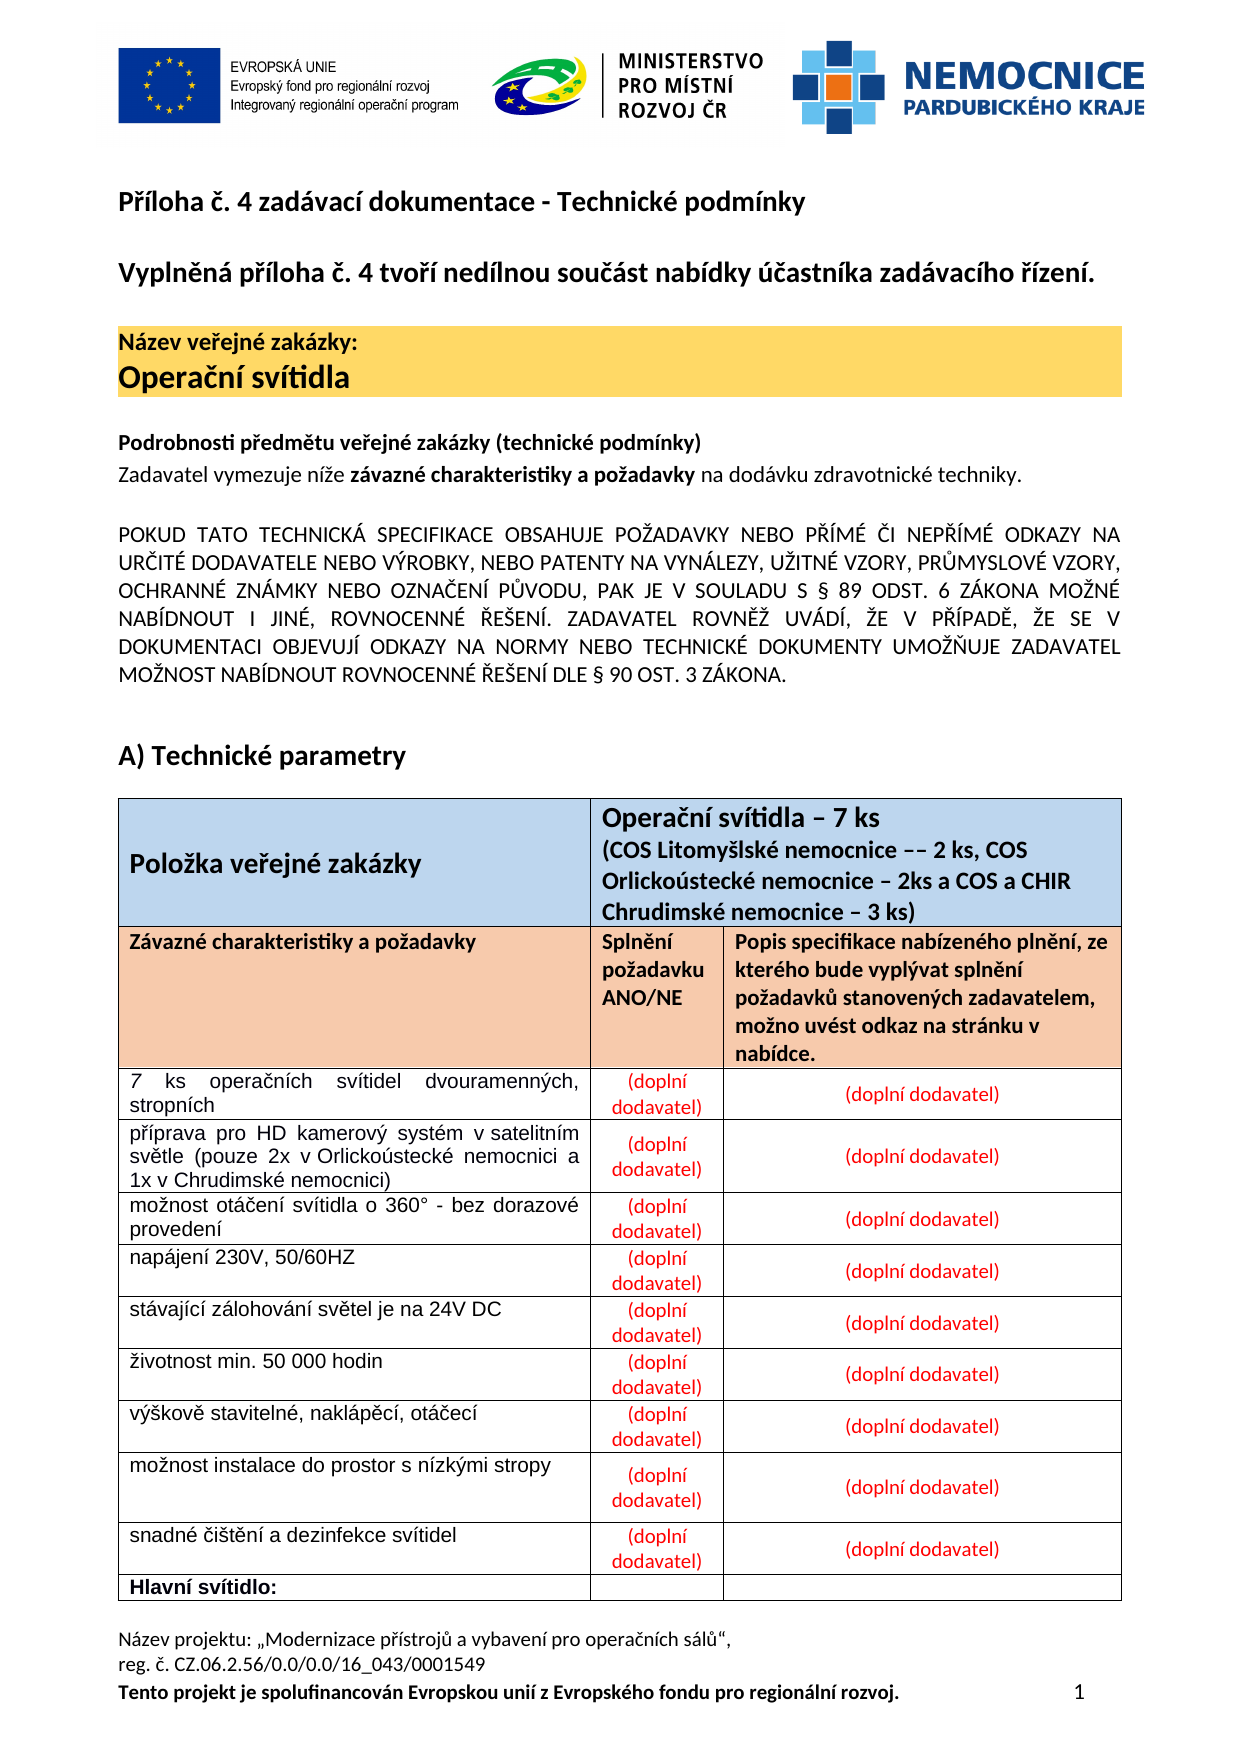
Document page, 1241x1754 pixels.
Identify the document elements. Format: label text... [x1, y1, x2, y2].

text Příloha č. 4 zadávací dokumentace - Technické podmínky [118, 183, 1122, 219]
table_cell (doplní dodavatel) [724, 1297, 1121, 1348]
table_cell (doplní dodavatel) [724, 1245, 1121, 1296]
table_cell příprava pro HD kamerový systém v satelitním světle (pouze 2x v Orlickoústecké nemocnici a 1x v Chrudimské nemocnici) [119, 1120, 590, 1192]
table_cell (doplní dodavatel) [724, 1349, 1121, 1400]
table_cell (doplní dodavatel) [591, 1120, 723, 1192]
text POKUD TATO TECHNICKÁ SPECIFIKACE OBSAHUJE POŽADAVKY NEBO PŘÍMÉ ČI NEPŘÍMÉ ODKAZY NA URČITÉ DODAVATELE NEBO VÝROBKY, NEBO PATENTY NA VYNÁLEZY, UŽITNÉ VZORY, PRŮMYSLOVÉ VZORY, OCHRANNÉ ZNÁMKY NEBO OZNAČENÍ PŮVODU, PAK JE V SOULADU S § 89 ODST. 6 ZÁKONA MOŽNÉ NABÍDNOUT I JINÉ, ROVNOCENNÉ ŘEŠENÍ. ZADAVATEL ROVNĚŽ UVÁDÍ, ŽE V PŘÍPADĚ, ŽE SE V DOKUMENTACI OBJEVUJÍ ODKAZY NA NORMY NEBO TECHNICKÉ DOKUMENTY UMOŽŇUJE ZADAVATEL MOŽNOST NABÍDNOUT ROVNOCENNÉ ŘEŠENÍ DLE § 90 OST. 3 ZÁKONA. [118, 520, 1122, 688]
table_cell (doplní dodavatel) [591, 1401, 723, 1452]
table_cell (doplní dodavatel) [724, 1193, 1121, 1244]
table_cell [724, 1575, 1121, 1600]
table_cell (doplní dodavatel) [591, 1069, 723, 1119]
table_cell (doplní dodavatel) [724, 1453, 1121, 1522]
table_cell (doplní dodavatel) [724, 1401, 1121, 1452]
text Vyplněná příloha č. 4 tvoří nedílnou součást nabídky účastníka zadávacího řízení. [118, 254, 1122, 290]
table_cell výškově stavitelné, naklápěcí, otáčecí [119, 1401, 590, 1452]
table_cell (doplní dodavatel) [591, 1245, 723, 1296]
text Název veřejné zakázky: [118, 326, 1122, 356]
text Operační svítidla [118, 356, 1122, 397]
subtitle A) Technické parametry [118, 737, 1122, 773]
table_cell (doplní dodavatel) [591, 1349, 723, 1400]
table_cell (doplní dodavatel) [591, 1523, 723, 1574]
table_cell Závazné charakteristiky a požadavky [119, 927, 590, 1067]
table_cell Hlavní svítidlo: [119, 1575, 590, 1600]
table_cell (doplní dodavatel) [591, 1193, 723, 1244]
table_cell (doplní dodavatel) [724, 1523, 1121, 1574]
table_cell stávající zálohování světel je na 24V DC [119, 1297, 590, 1348]
table_header Položka veřejné zakázky [119, 799, 590, 926]
picture [96, 22, 785, 148]
table_cell Splnění požadavku ANO/NE [591, 927, 723, 1067]
table_cell snadné čištění a dezinfekce svítidel [119, 1523, 590, 1574]
table_cell možnost instalace do prostor s nízkými stropy [119, 1453, 590, 1522]
table_cell Popis specifikace nabízeného plnění, ze kterého bude vyplývat splnění požadavků stanovených zadavatelem, možno uvést odkaz na stránku v nabídce. [724, 927, 1121, 1067]
table_cell [591, 1575, 723, 1600]
table_cell (doplní dodavatel) [724, 1120, 1121, 1192]
table_cell napájení 230V, 50/60HZ [119, 1245, 590, 1296]
table_cell životnost min. 50 000 hodin [119, 1349, 590, 1400]
table_header Operační svítidla – 7 ks (COS Litomyšlské nemocnice –– 2 ks, COS Orlickoústecké nemocnice – 2ks a COS a CHIR Chrudimské nemocnice – 3 ks) [591, 799, 1121, 926]
picture [791, 39, 1145, 135]
text Podrobnosti předmětu veřejné zakázky (technické podmínky) [118, 428, 1122, 456]
table_cell 7 ks operačních svítidel dvouramenných, stropních [119, 1069, 590, 1119]
text Zadavatel vymezuje níže závazné charakteristiky a požadavky na dodávku zdravotnické techniky. [118, 460, 1122, 488]
table_cell (doplní dodavatel) [591, 1453, 723, 1522]
table_cell (doplní dodavatel) [724, 1069, 1121, 1119]
table_cell možnost otáčení svítidla o 360° - bez dorazové provedení [119, 1193, 590, 1244]
table_cell (doplní dodavatel) [591, 1297, 723, 1348]
